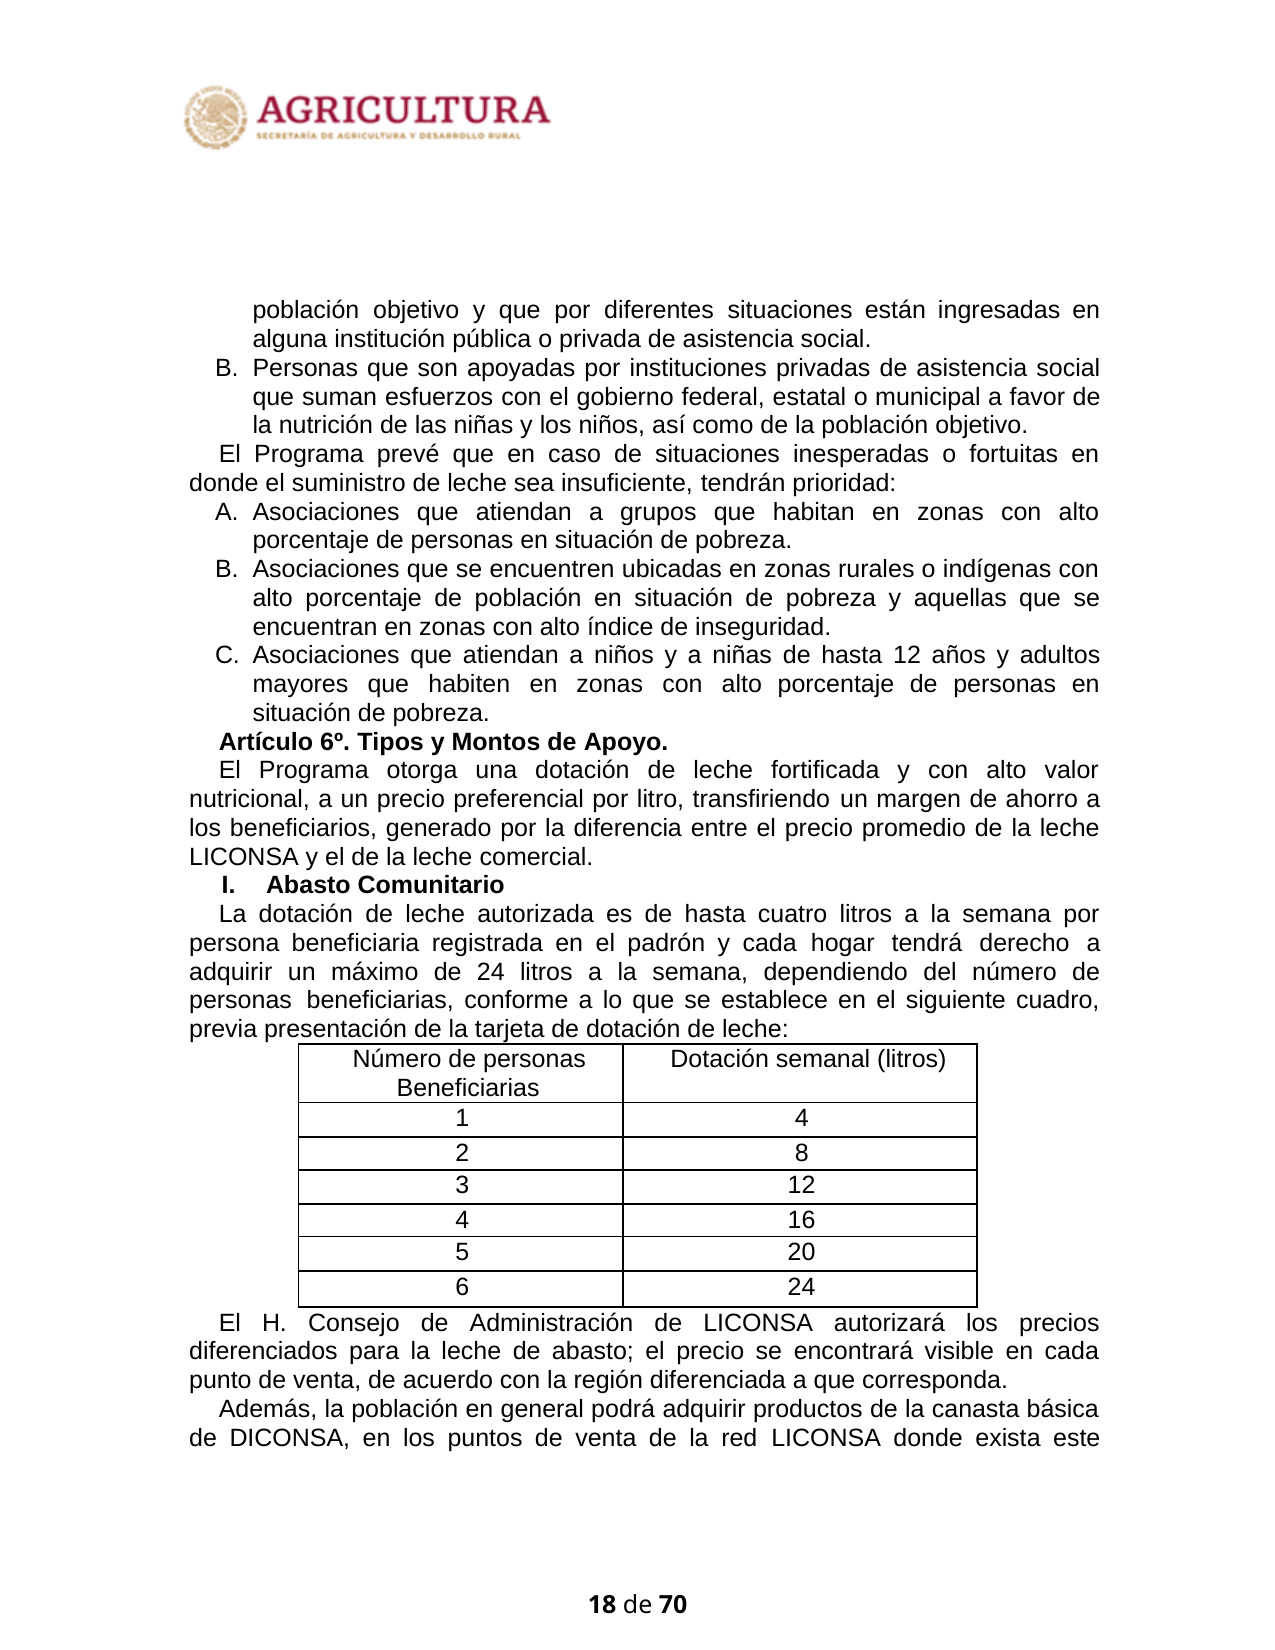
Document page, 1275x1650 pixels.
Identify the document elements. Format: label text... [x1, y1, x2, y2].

table_cell 20 [624, 1237, 976, 1270]
text El Programa prevé que en caso de situaciones inesperadas o fortuitas en donde el suministro de leche sea insuficiente, tendrán prioridad: [189, 439, 1101, 497]
table_cell 16 [624, 1205, 976, 1236]
text El Programa otorga una dotación de leche fortificada y con alto valor nutricional, a un precio preferencial por litro, transfiriendo un margen de ahorro a los beneficiarios, generado por la diferencia entre el precio promedio de la leche LICONSA y el de la leche comercial. [189, 755, 1101, 870]
table_cell 5 [299, 1237, 622, 1270]
subtitle Artículo 6º. Tipos y Montos de Apoyo. [189, 727, 1101, 755]
table_cell 1 [299, 1103, 622, 1136]
list Asociaciones que atiendan a niños y a niñas de hasta 12 años y adultos mayores que habiten en zonas con alto porcentaje de personas en situación de pobreza. [215, 640, 1101, 727]
table_cell 3 [299, 1171, 622, 1203]
table_cell 4 [624, 1103, 976, 1136]
table_cell 8 [624, 1138, 976, 1169]
list Asociaciones que atiendan a grupos que habitan en zonas con alto porcentaje de personas en situación de pobreza. [215, 497, 1101, 554]
text El H. Consejo de Administración de LICONSA autorizará los precios diferenciados para la leche de abasto; el precio se encontrará visible en cada punto de venta, de acuerdo con la región diferenciada a que corresponda. [189, 1307, 1101, 1394]
table_header Número de personas Beneficiarias [299, 1045, 622, 1102]
table_cell 6 [299, 1272, 622, 1306]
subtitle Abasto Comunitario [235, 870, 1101, 899]
list Personas que son apoyadas por instituciones privadas de asistencia social que suman esfuerzos con el gobierno federal, estatal o municipal a favor de la nutrición de las niñas y los niños, así como de la población objetivo. [215, 353, 1101, 439]
picture [177, 62, 561, 159]
table_cell 24 [624, 1272, 976, 1306]
table_header Dotación semanal (litros) [624, 1045, 976, 1102]
table_cell 4 [299, 1205, 622, 1236]
table_cell 2 [299, 1138, 622, 1169]
text La dotación de leche autorizada es de hasta cuatro litros a la semana por persona beneficiaria registrada en el padrón y cada hogar tendrá derecho a adquirir un máximo de 24 litros a la semana, dependiendo del número de personas beneficiarias, conforme a lo que se establece en el siguiente cuadro, previa presentación de la tarjeta de dotación de leche: [189, 899, 1101, 1043]
list Asociaciones que se encuentren ubicadas en zonas rurales o indígenas con alto porcentaje de población en situación de pobreza y aquellas que se encuentran en zonas con alto índice de inseguridad. [215, 554, 1101, 640]
table_cell 12 [624, 1171, 976, 1203]
